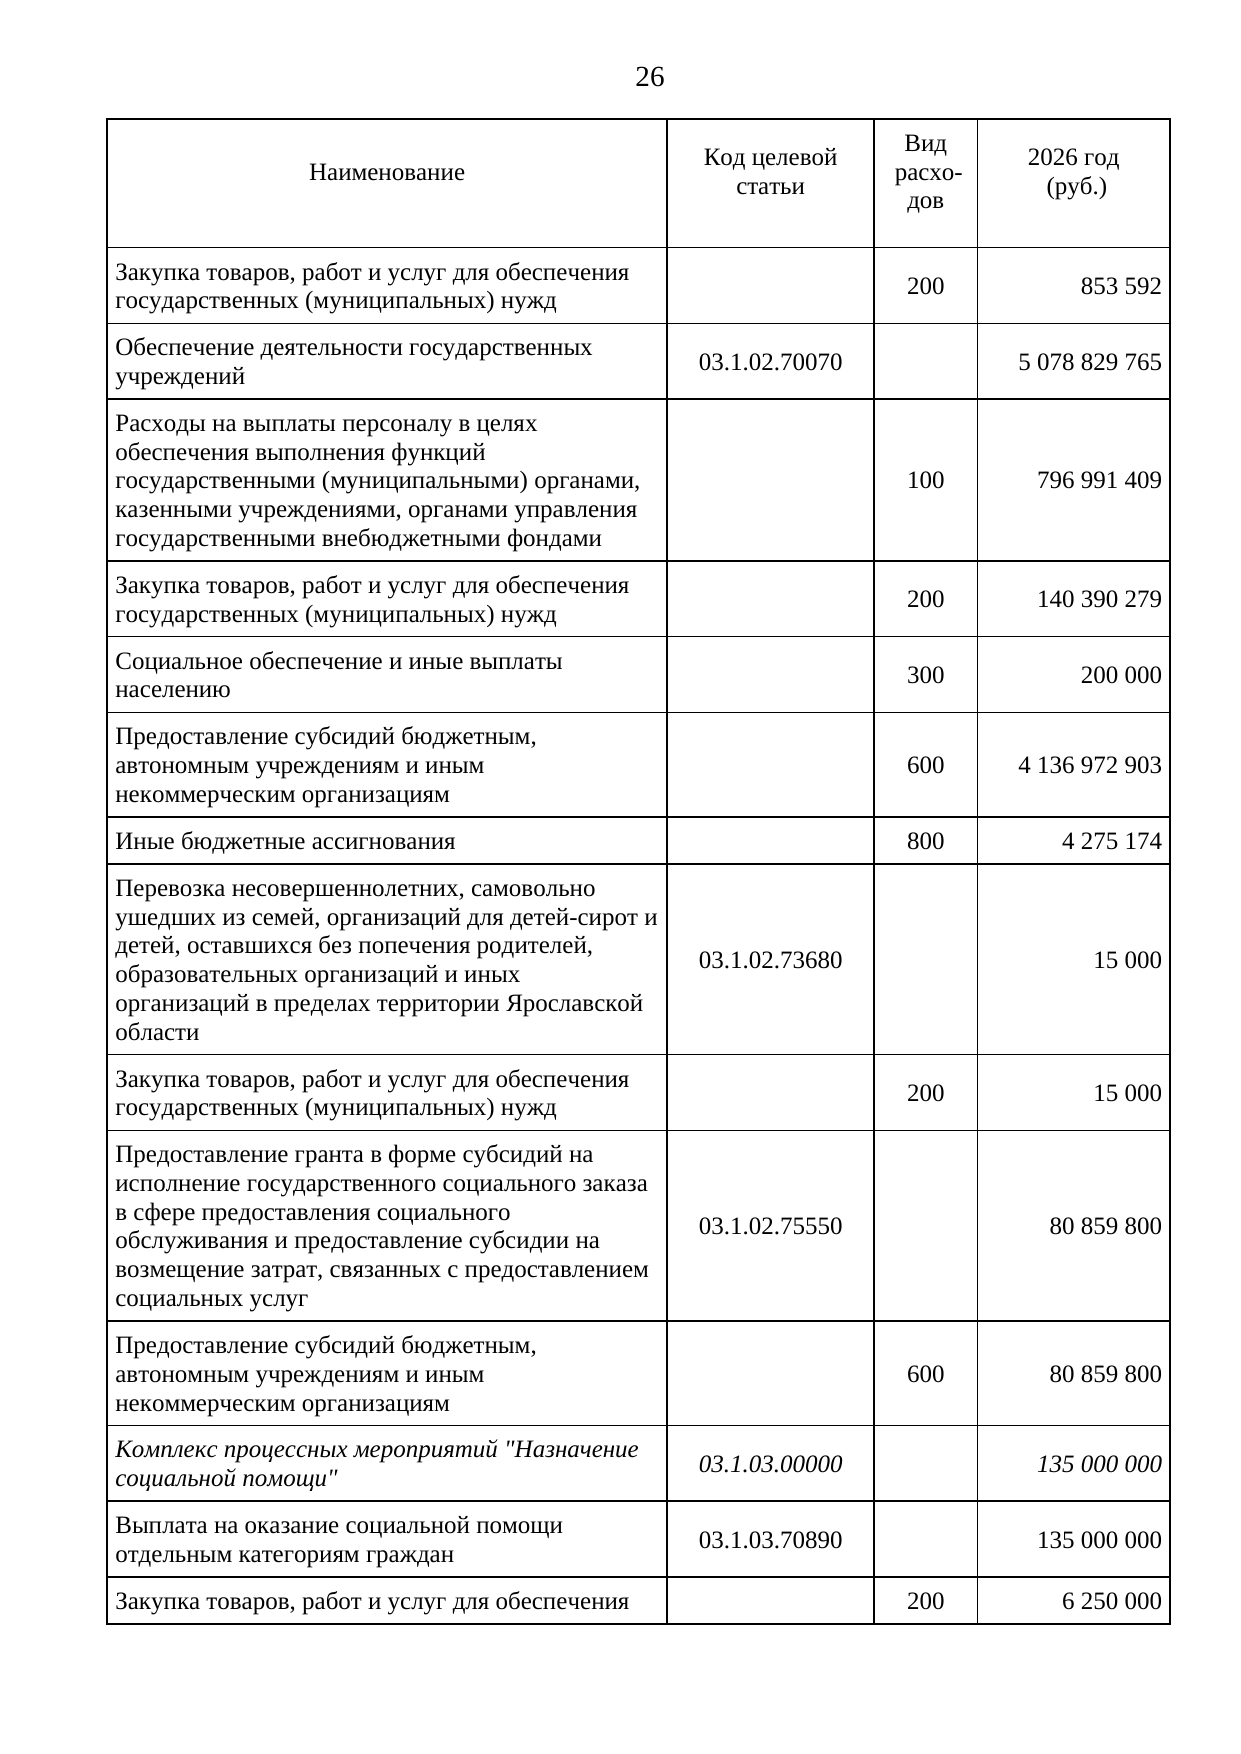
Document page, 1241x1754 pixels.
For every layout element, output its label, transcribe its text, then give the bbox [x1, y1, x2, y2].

table_cell 200 000 [978, 637, 1169, 712]
table_header 2026 год (руб.) [978, 120, 1169, 247]
table_cell 15 000 [978, 865, 1169, 1054]
table_cell 03.1.02.73680 [668, 865, 873, 1054]
table_cell 200 [875, 248, 977, 322]
table_cell 100 [875, 400, 977, 560]
table_cell Предоставление субсидий бюджетным, автономным учреждениям и иным некоммерческим организациям [108, 1322, 666, 1425]
table_cell [668, 1578, 873, 1623]
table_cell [108, 1578, 666, 1623]
table_cell 80 859 800 [978, 1131, 1169, 1320]
table_cell 200 [875, 562, 977, 636]
table_cell 03.1.03.70890 [668, 1502, 873, 1576]
table_cell [668, 818, 873, 863]
table_cell [875, 1131, 977, 1320]
table_cell 135 000 000 [978, 1502, 1169, 1576]
table_cell Закупка товаров, работ и услуг для обеспечения государственных (муниципальных) нужд [108, 1055, 666, 1129]
table_cell 200 [875, 1055, 977, 1129]
table_cell 600 [875, 1322, 977, 1425]
table_header Вид расхо- дов [875, 120, 977, 247]
table_cell Закупка товаров, работ и услуг для обеспечения государственных (муниципальных) нужд [108, 562, 666, 636]
table_cell 5 078 829 765 [978, 324, 1169, 398]
table_cell 03.1.02.70070 [668, 324, 873, 398]
table_cell 200 [875, 1578, 977, 1623]
table_cell 03.1.02.75550 [668, 1131, 873, 1320]
table_cell Перевозка несовершеннолетних, самовольно ушедших из семей, организаций для детей-сирот и детей, оставшихся без попечения родителей, образовательных организаций и иных организаций в пределах территории Ярославской области [108, 865, 666, 1054]
table_cell [668, 1322, 873, 1425]
table_cell Иные бюджетные ассигнования [108, 818, 666, 863]
table_cell Предоставление субсидий бюджетным, автономным учреждениям и иным некоммерческим организациям [108, 713, 666, 816]
table_cell [668, 637, 873, 712]
table_cell 4 275 174 [978, 818, 1169, 863]
table_cell Обеспечение деятельности государственных учреждений [108, 324, 666, 398]
table_cell [668, 248, 873, 322]
table_header Код целевой статьи [668, 120, 873, 247]
table_cell 80 859 800 [978, 1322, 1169, 1425]
table_cell [875, 1426, 977, 1500]
table_cell 853 592 [978, 248, 1169, 322]
table_cell 800 [875, 818, 977, 863]
table_cell 03.1.03.00000 [668, 1426, 873, 1500]
table_cell 140 390 279 [978, 562, 1169, 636]
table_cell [108, 248, 666, 322]
table_cell 600 [875, 713, 977, 816]
table_cell 300 [875, 637, 977, 712]
table_cell Комплекс процессных мероприятий "Назначение социальной помощи" [108, 1426, 666, 1500]
table_cell [668, 713, 873, 816]
table_cell [875, 865, 977, 1054]
table_cell Социальное обеспечение и иные выплаты населению [108, 637, 666, 712]
table_cell [668, 1055, 873, 1129]
table_cell Выплата на оказание социальной помощи отдельным категориям граждан [108, 1502, 666, 1576]
table_cell 15 000 [978, 1055, 1169, 1129]
table_cell 6 250 000 [978, 1578, 1169, 1623]
table_header Наименование [108, 120, 666, 247]
table_cell [668, 400, 873, 560]
table_cell 4 136 972 903 [978, 713, 1169, 816]
table_cell [875, 324, 977, 398]
table_cell 796 991 409 [978, 400, 1169, 560]
table_cell [875, 1502, 977, 1576]
table_cell 135 000 000 [978, 1426, 1169, 1500]
table_cell Предоставление гранта в форме субсидий на исполнение государственного социального заказа в сфере предоставления социального обслуживания и предоставление субсидии на возмещение затрат, связанных с предоставлением социальных услуг [108, 1131, 666, 1320]
table_cell [668, 562, 873, 636]
